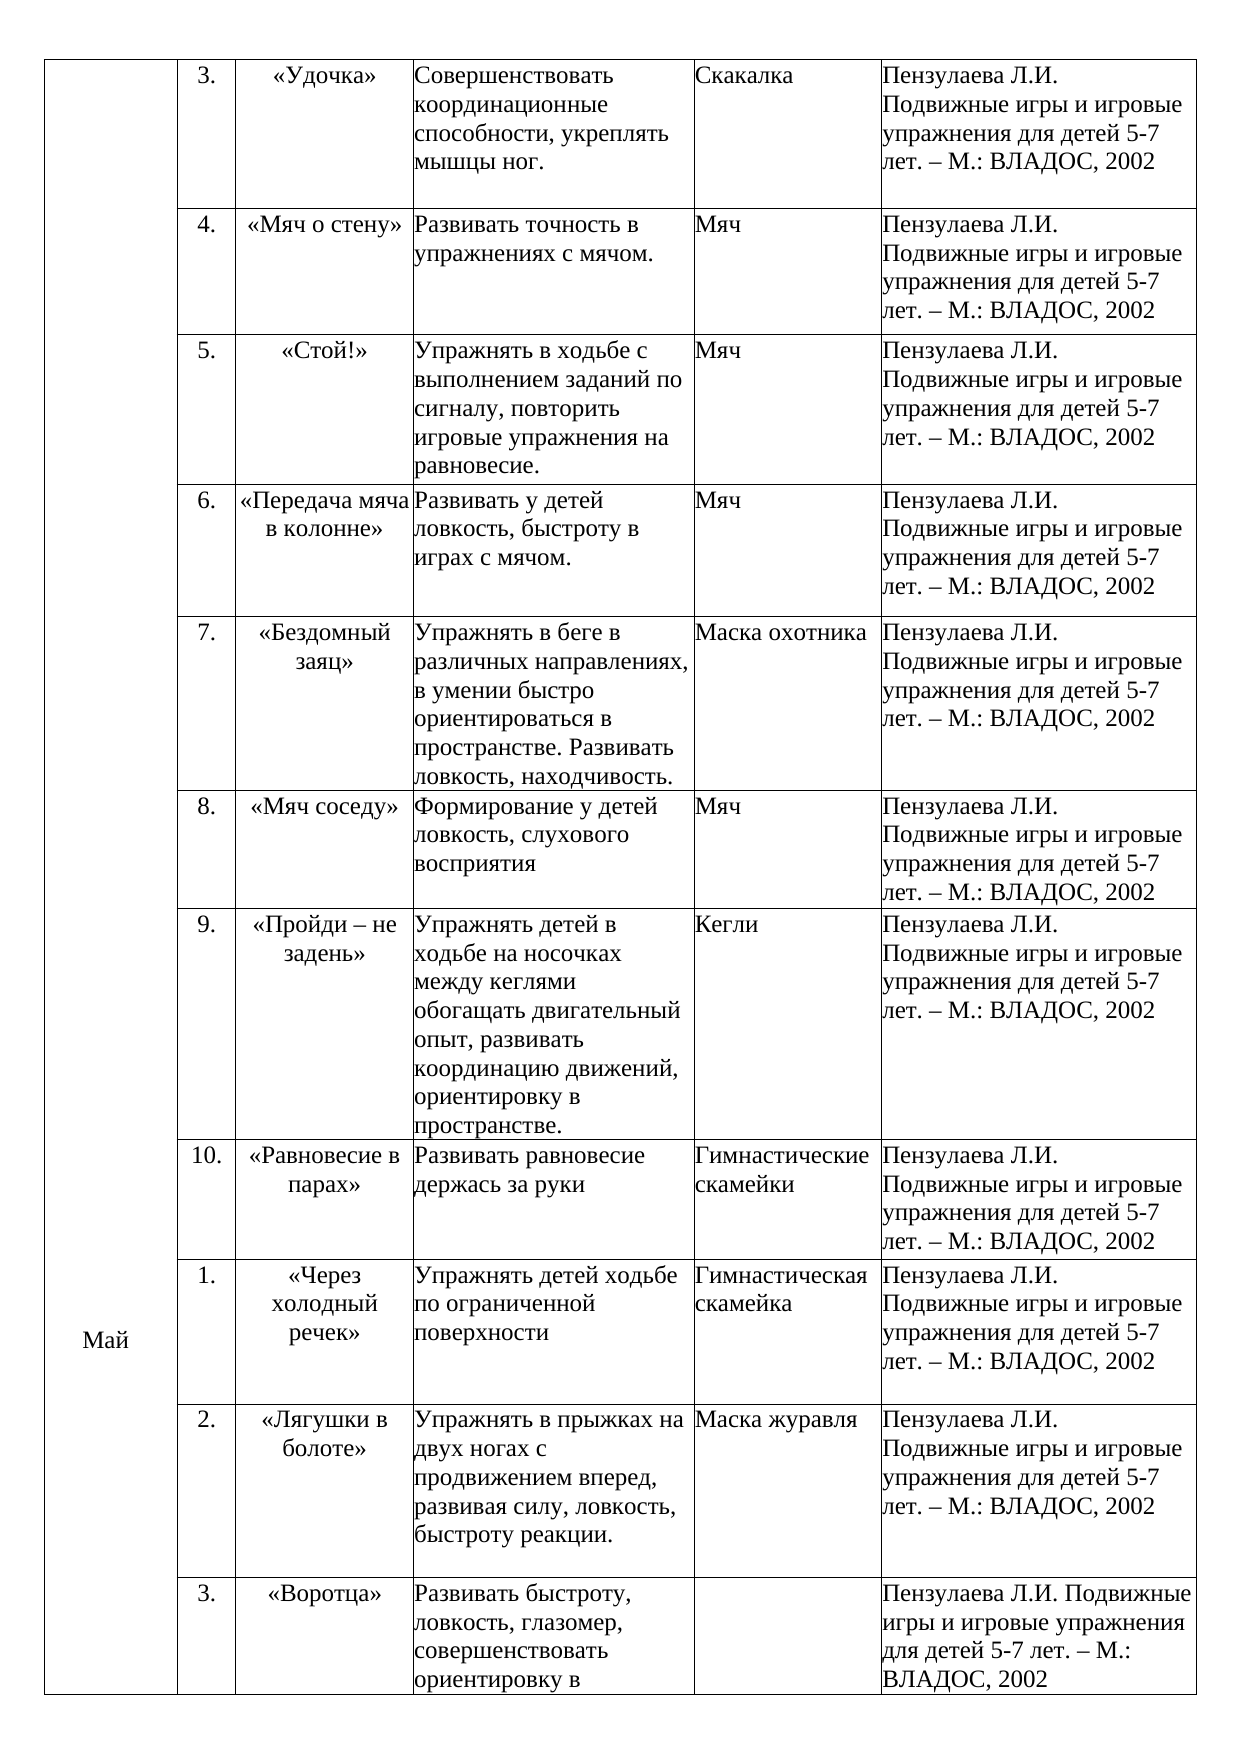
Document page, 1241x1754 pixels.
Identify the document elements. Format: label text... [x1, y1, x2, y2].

table_cell Пензулаева Л.И. Подвижные игры и игровые упражнения для детей 5-7 лет. – М.: ВЛАДОС, 2002 [882, 1140, 1196, 1259]
table_cell Упражнять в ходьбе с выполнением заданий по сигналу, повторить игровые упражнения на равновесие. [414, 335, 694, 484]
table_cell Мяч [695, 485, 881, 616]
table_cell 2. [178, 1405, 235, 1577]
table_cell Мяч [695, 209, 881, 334]
table_cell «Через холодный речек» [236, 1260, 413, 1403]
table_cell Маска журавля [695, 1405, 881, 1577]
table_cell Пензулаева Л.И. Подвижные игры и игровые упражнения для детей 5-7 лет. – М.: ВЛАДОС, 2002 [882, 1260, 1196, 1403]
table_cell Упражнять детей в ходьбе на носочках между кеглями обогащать двигательный опыт, развивать координацию движений, ориентировку в пространстве. [414, 909, 694, 1139]
table_cell Кегли [695, 909, 881, 1139]
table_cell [414, 1578, 694, 1694]
table_cell 6. [178, 485, 235, 616]
table_cell Формирование у детей ловкость, слухового восприятия [414, 791, 694, 908]
table_cell «Воротца» [236, 1578, 413, 1694]
table_cell «Лягушки в болоте» [236, 1405, 413, 1577]
table_cell Мяч [695, 335, 881, 484]
table_cell Пензулаева Л.И. Подвижные игры и игровые упражнения для детей 5-7 лет. – М.: ВЛАДОС, 2002 [882, 485, 1196, 616]
table_cell «Передача мяча в колонне» [236, 485, 413, 616]
table_cell 8. [178, 791, 235, 908]
table_cell Развивать у детей ловкость, быстроту в играх с мячом. [414, 485, 694, 616]
table_cell «Удочка» [236, 60, 413, 208]
table_cell 5. [178, 335, 235, 484]
table_cell Мяч [695, 791, 881, 908]
table_cell [695, 1578, 881, 1694]
table_cell Упражнять в беге в различных направлениях, в умении быстро ориентироваться в пространстве. Развивать ловкость, находчивость. [414, 617, 694, 790]
table_cell «Пройди – не задень» [236, 909, 413, 1139]
table_cell «Бездомный заяц» [236, 617, 413, 790]
table_cell Пензулаева Л.И. Подвижные игры и игровые упражнения для детей 5-7 лет. – М.: ВЛАДОС, 2002 [882, 335, 1196, 484]
table_cell Упражнять детей ходьбе по ограниченной поверхности [414, 1260, 694, 1403]
table_cell 3. [178, 1578, 235, 1694]
table_cell «Мяч о стену» [236, 209, 413, 334]
table_cell Пензулаева Л.И. Подвижные игры и игровые упражнения для детей 5-7 лет. – М.: ВЛАДОС, 2002 [882, 909, 1196, 1139]
table_cell Гимнастические скамейки [695, 1140, 881, 1259]
table_cell 3. [178, 60, 235, 208]
table_cell «Мяч соседу» [236, 791, 413, 908]
table_cell Совершенствовать координационные способности, укреплять мышцы ног. [414, 60, 694, 208]
table_cell Развивать равновесие держась за руки [414, 1140, 694, 1259]
table_cell «Стой!» [236, 335, 413, 484]
table_cell 10. [178, 1140, 235, 1259]
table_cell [882, 60, 1196, 208]
table_cell Пензулаева Л.И. Подвижные игры и игровые упражнения для детей 5-7 лет. – М.: ВЛАДОС, 2002 [882, 209, 1196, 334]
table_cell Гимнастическая скамейка [695, 1260, 881, 1403]
table_cell Пензулаева Л.И. Подвижные игры и игровые упражнения для детей 5-7 лет. – М.: ВЛАДОС, 2002 [882, 617, 1196, 790]
table_cell Скакалка [695, 60, 881, 208]
table_cell «Равновесие в парах» [236, 1140, 413, 1259]
table_cell Пензулаева Л.И. Подвижные игры и игровые упражнения для детей 5-7 лет. – М.: ВЛАДОС, 2002 [882, 1405, 1196, 1577]
table_cell Развивать точность в упражнениях с мячом. [414, 209, 694, 334]
table_cell Маска охотника [695, 617, 881, 790]
table_cell 4. [178, 209, 235, 334]
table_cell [882, 1578, 1196, 1694]
table_cell Пензулаева Л.И. Подвижные игры и игровые упражнения для детей 5-7 лет. – М.: ВЛАДОС, 2002 [882, 791, 1196, 908]
table_cell 9. [178, 909, 235, 1139]
table_cell 7. [178, 617, 235, 790]
table_cell Упражнять в прыжках на двух ногах с продвижением вперед, развивая силу, ловкость, быстроту реакции. [414, 1405, 694, 1577]
table_cell 1. [178, 1260, 235, 1403]
